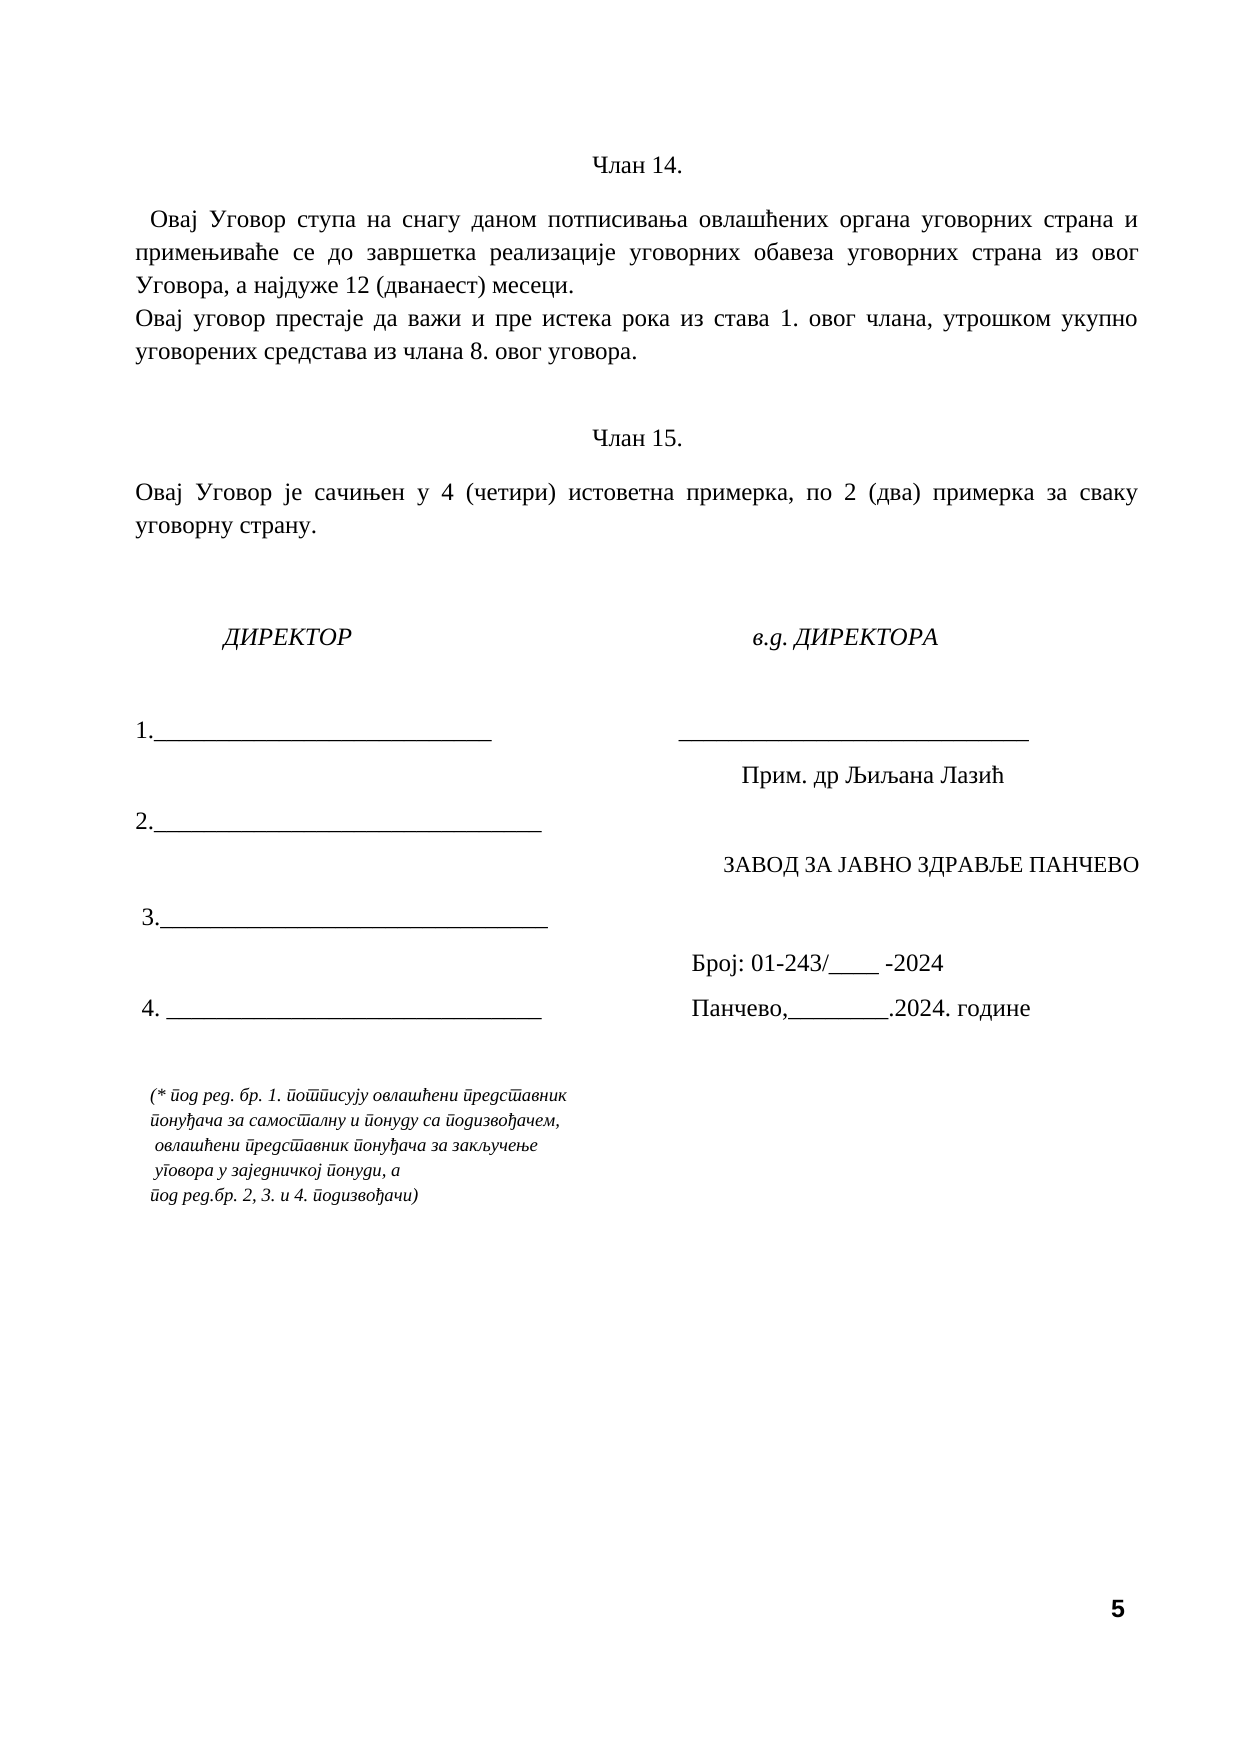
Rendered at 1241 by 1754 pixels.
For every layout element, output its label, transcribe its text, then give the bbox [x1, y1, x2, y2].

text Члан 15. [135, 423, 1139, 452]
text понуђача за самосталну и понуду са подизвођачем, [150, 1109, 1090, 1131]
text 2._______________________________ [135, 806, 1139, 834]
text (* под ред. бр. 1. потписују овлашћени представник [150, 1084, 1090, 1106]
text Овај Уговор је сачињен у 4 (четири) истоветна примерка, по 2 (два) примерка за сваку уговорну страну. [135, 477, 1139, 538]
text Члан 14. [135, 150, 1139, 179]
text уговора у заједничкој понуди, а [150, 1159, 1090, 1180]
text ЗАВОД ЗА ЈАВНО ЗДРАВЉЕ ПАНЧЕВО [135, 851, 1139, 878]
text 4. ______________________________ Панчево,________.2024. године [135, 993, 1139, 1022]
text овлашћени представник понуђача за закључење [150, 1134, 1090, 1156]
text Овај уговор престаје да важи и пре истека рока из става 1. овог члана, утрошком укупно уговорених средстава из члана 8. овог уговора. [135, 303, 1139, 365]
text ДИРЕКТОР ДИРЕКТОР в.д. ДИРЕКТОРА [0, 622, 1139, 650]
text Прим. др Љиљана Лазић [135, 760, 1139, 789]
text 1.___________________________ ____________________________ [135, 715, 1139, 743]
text 3._______________________________ [135, 902, 1139, 931]
text Овај Уговор ступа на снагу даном потписивања овлашћених органа уговорних страна и примењиваће се до завршетка реализације уговорних обавеза уговорних страна из овог Уговора, а најдуже 12 (дванаест) месеци. [135, 204, 1139, 299]
text под ред.бр. 2, 3. и 4. подизвођачи) [150, 1183, 1090, 1205]
text Број: 01-243/____ -2024 [135, 948, 1139, 977]
